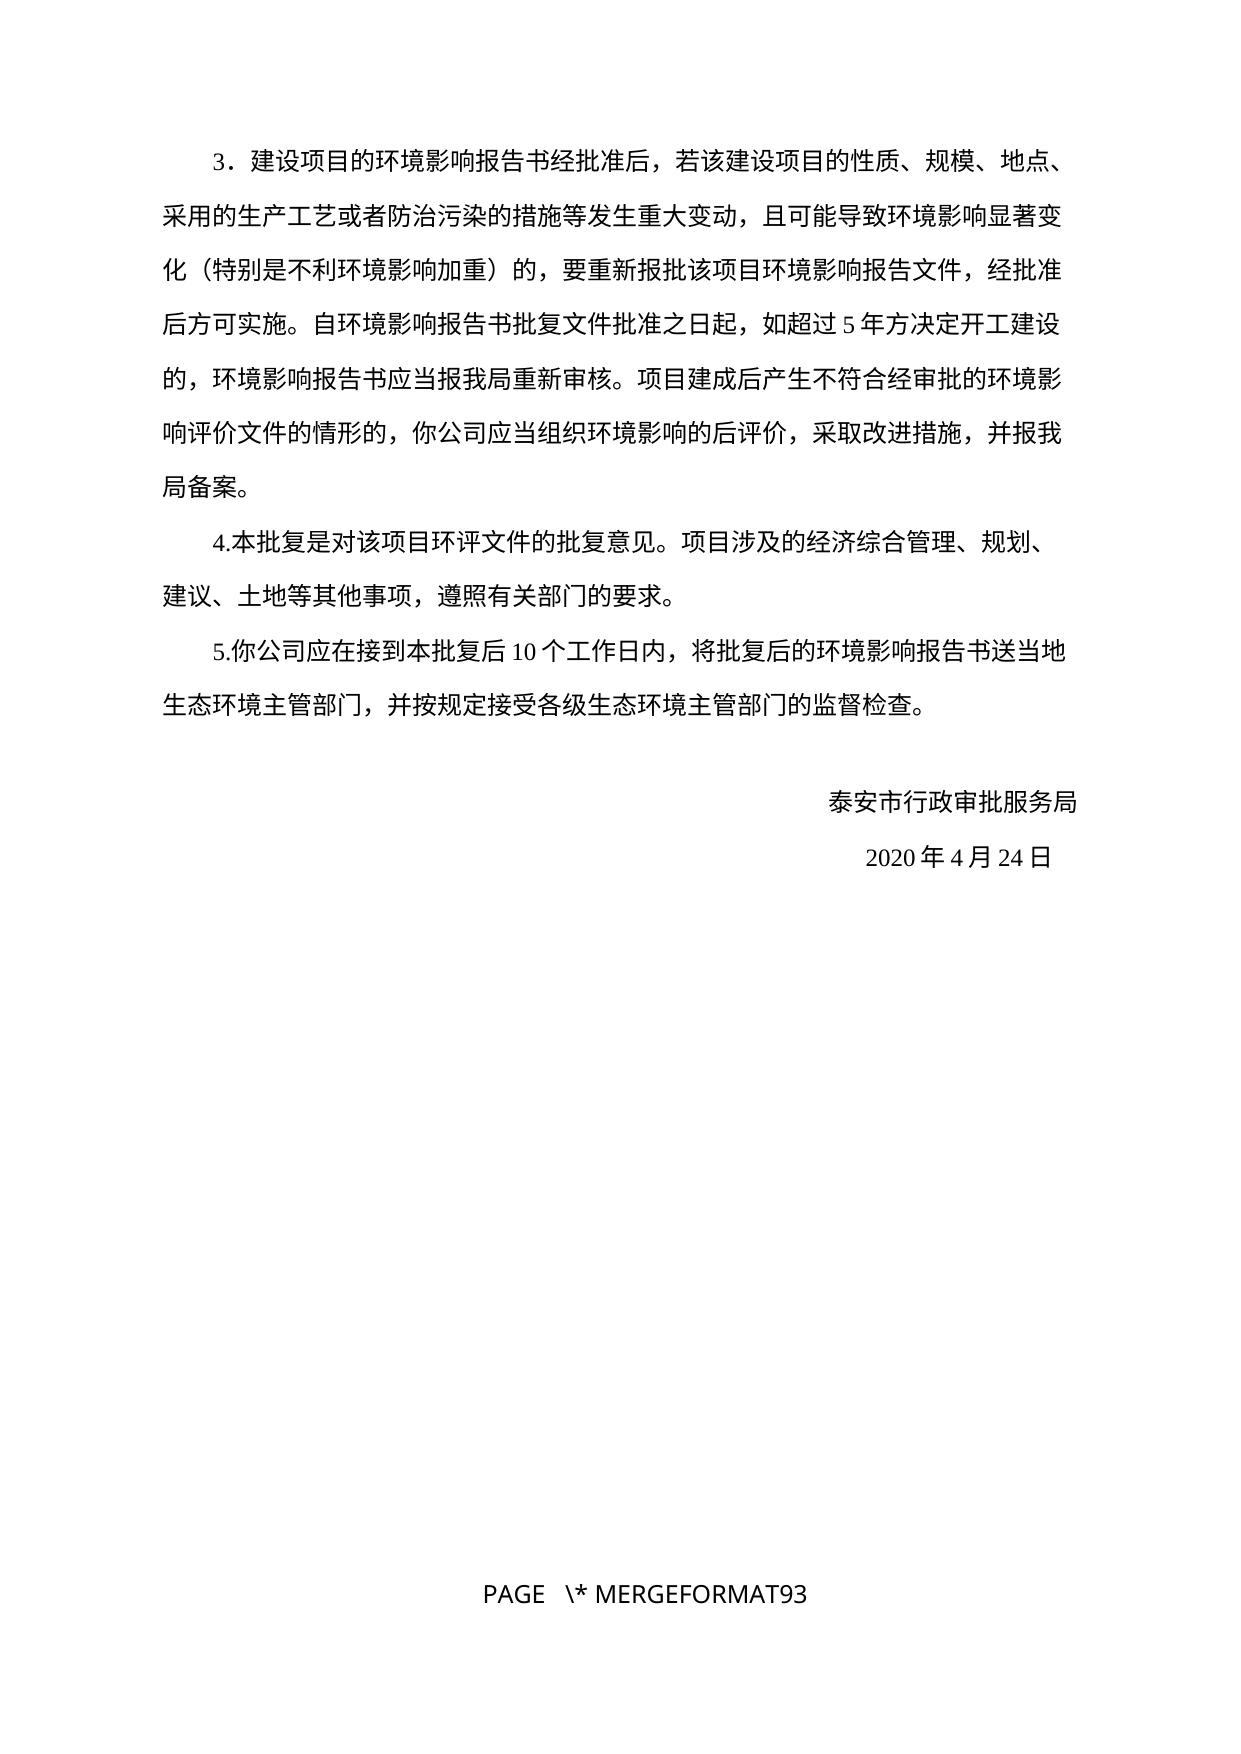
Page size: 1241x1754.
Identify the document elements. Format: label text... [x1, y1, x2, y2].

text 5.你公司应在接到本批复后10个工作日内，将批复后的环境影响报告书送当地生态环境主管部门，并按规定接受各级生态环境主管部门的监督检查。 [162, 631, 1078, 722]
text 2020年4月24日 [162, 837, 1053, 873]
text 4.本批复是对该项目环评文件的批复意见。项目涉及的经济综合管理、规划、建议、土地等其他事项，遵照有关部门的要求。 [162, 522, 1078, 613]
text 3．建设项目的环境影响报告书经批准后，若该建设项目的性质、规模、地点、采用的生产工艺或者防治污染的措施等发生重大变动，且可能导致环境影响显著变化（特别是不利环境影响加重）的，要重新报批该项目环境影响报告文件，经批准后方可实施。自环境影响报告书批复文件批准之日起，如超过5年方决定开工建设的，环境影响报告书应当报我局重新审核。项目建成后产生不符合经审批的环境影响评价文件的情形的，你公司应当组织环境影响的后评价，采取改进措施，并报我局备案。 [162, 142, 1078, 504]
text 泰安市行政审批服务局 [162, 783, 1078, 819]
